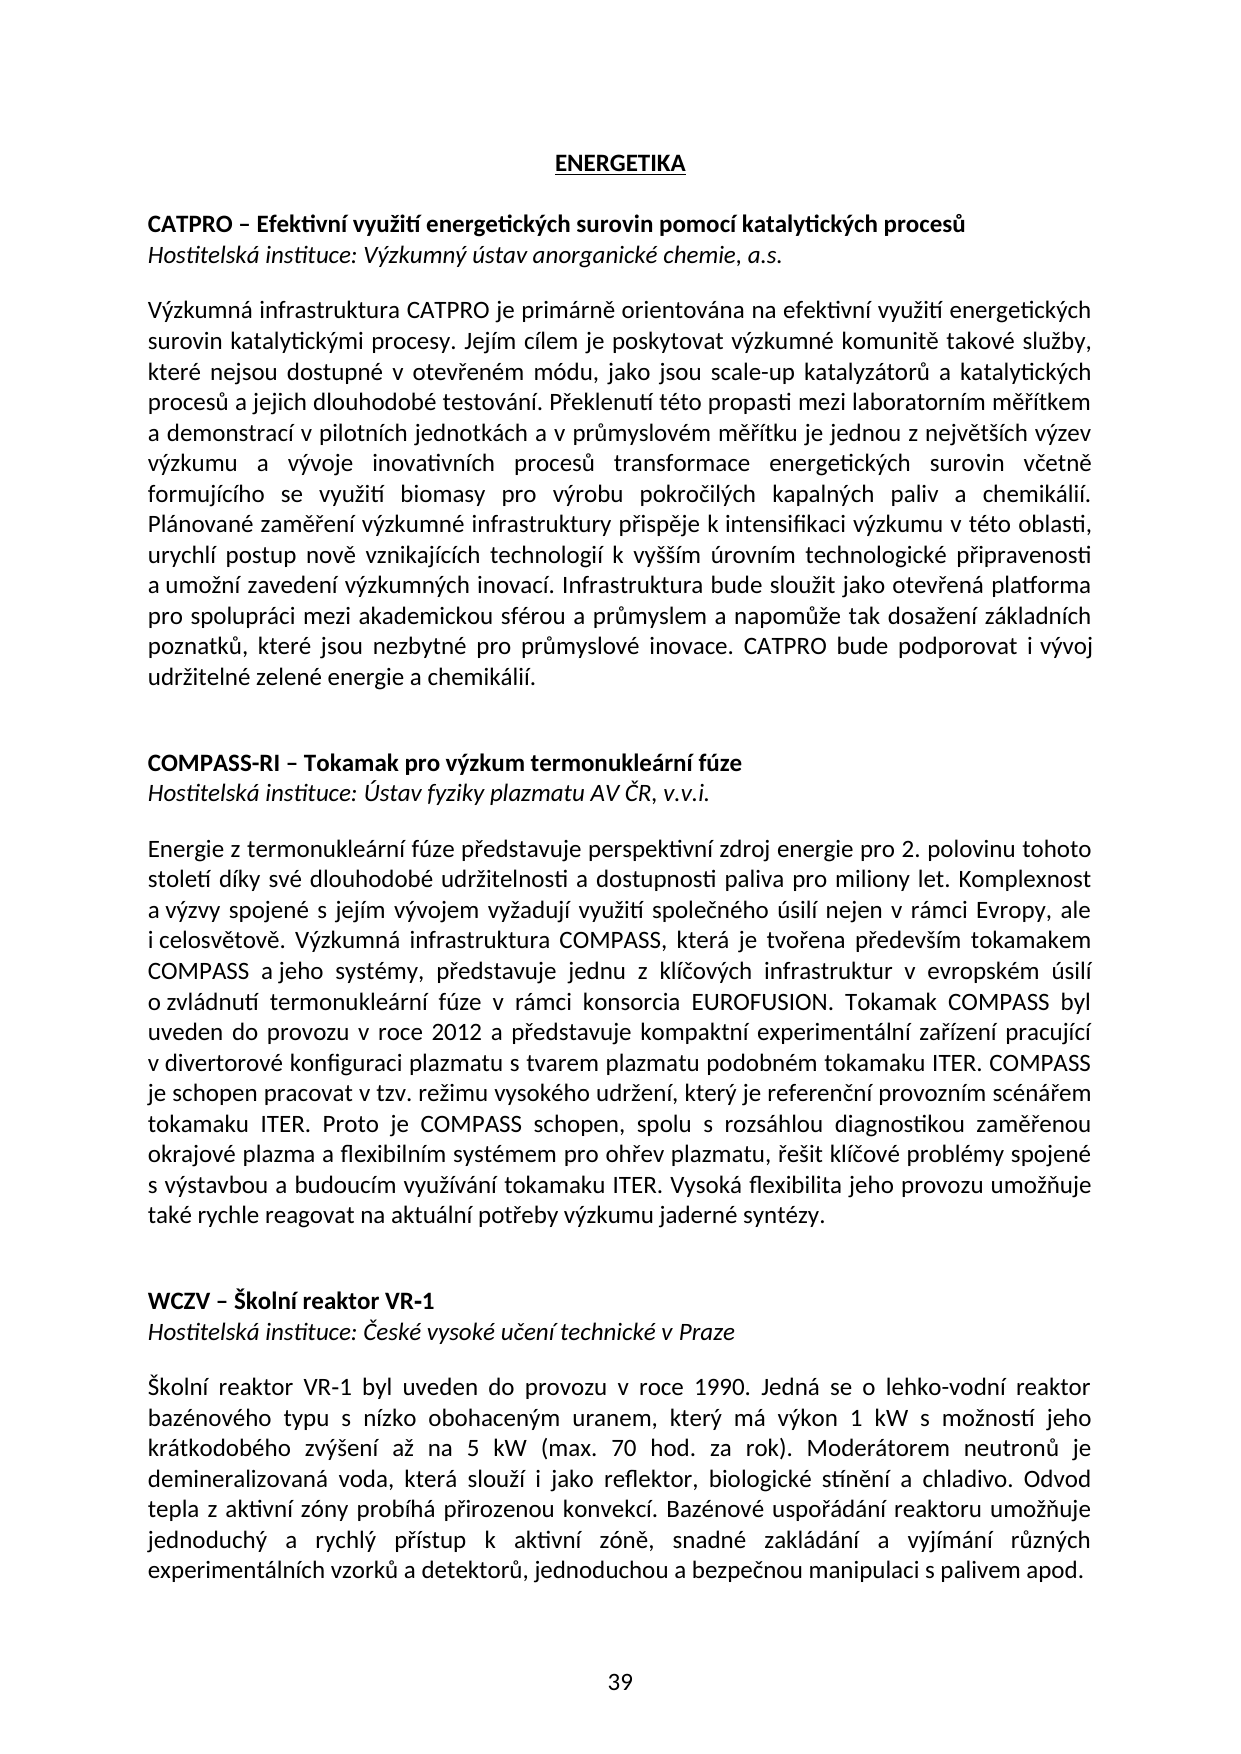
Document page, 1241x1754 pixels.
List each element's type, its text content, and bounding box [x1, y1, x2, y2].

text COMPASS-RI – Tokamak pro výzkum termonukleární fúze [148, 747, 1093, 777]
text Energetika [148, 148, 1093, 178]
text CATPRO – Efektivní využití energetických surovin pomocí katalytických procesů [148, 209, 1093, 239]
text WCZV – Školní reaktor VR‐1 [148, 1285, 1093, 1316]
text Energie z termonukleární fúze představuje perspektivní zdroj energie pro 2. polovinu tohoto století díky své dlouhodobé udržitelnosti a dostupnosti paliva pro miliony let. Komplexnost a výzvy spojené s jejím vývojem vyžadují využití společného úsilí nejen v rámci Evropy, ale i celosvětově. Výzkumná infrastruktura COMPASS, která je tvořena především tokamakem COMPASS a jeho systémy, představuje jednu z klíčových infrastruktur v evropském úsilí o zvládnutí termonukleární fúze v rámci konsorcia EUROFUSION. Tokamak COMPASS byl uveden do provozu v roce 2012 a představuje kompaktní experimentální zařízení pracující v divertorové konfiguraci plazmatu s tvarem plazmatu podobném tokamaku ITER. COMPASS je schopen pracovat v tzv. režimu vysokého udržení, který je referenční provozním scénářem tokamaku ITER. Proto je COMPASS schopen, spolu s rozsáhlou diagnostikou zaměřenou okrajové plazma a flexibilním systémem pro ohřev plazmatu, řešit klíčové problémy spojené s výstavbou a budoucím využívání tokamaku ITER. Vysoká flexibilita jeho provozu umožňuje také rychle reagovat na aktuální potřeby výzkumu jaderné syntézy. [148, 833, 1093, 1230]
text Školní reaktor VR‐1 byl uveden do provozu v roce 1990. Jedná se o lehko-vodní reaktor bazénového typu s nízko obohaceným uranem, který má výkon 1 kW s možností jeho krátkodobého zvýšení až na 5 kW (max. 70 hod. za rok). Moderátorem neutronů je demineralizovaná voda, která slouží i jako reflektor, biologické stínění a chladivo. Odvod tepla z aktivní zóny probíhá přirozenou konvekcí. Bazénové uspořádání reaktoru umožňuje jednoduchý a rychlý přístup k aktivní zóně, snadné zakládání a vyjímání různých experimentálních vzorků a detektorů, jednoduchou a bezpečnou manipulaci s palivem apod. [148, 1371, 1093, 1585]
text Hostitelská instituce: České vysoké učení technické v Praze [148, 1316, 1093, 1346]
text Hostitelská instituce: Výzkumný ústav anorganické chemie, a.s. [148, 239, 1093, 270]
text Výzkumná infrastruktura CATPRO je primárně orientována na efektivní využití energetických surovin katalytickými procesy. Jejím cílem je poskytovat výzkumné komunitě takové služby, které nejsou dostupné v otevřeném módu, jako jsou scale-up katalyzátorů a katalytických procesů a jejich dlouhodobé testování. Překlenutí této propasti mezi laboratorním měřítkem a demonstrací v pilotních jednotkách a v průmyslovém měřítku je jednou z největších výzev výzkumu a vývoje inovativních procesů transformace energetických surovin včetně formujícího se využití biomasy pro výrobu pokročilých kapalných paliv a chemikálií. Plánované zaměření výzkumné infrastruktury přispěje k intensifikaci výzkumu v této oblasti, urychlí postup nově vznikajících technologií k vyšším úrovním technologické připravenosti a umožní zavedení výzkumných inovací. Infrastruktura bude sloužit jako otevřená platforma pro spolupráci mezi akademickou sférou a průmyslem a napomůže tak dosažení základních poznatků, které jsou nezbytné pro průmyslové inovace. CATPRO bude podporovat i vývoj udržitelné zelené energie a chemikálií. [148, 295, 1093, 691]
text Hostitelská instituce: Ústav fyziky plazmatu AV ČR, v.v.i. [148, 777, 1093, 808]
